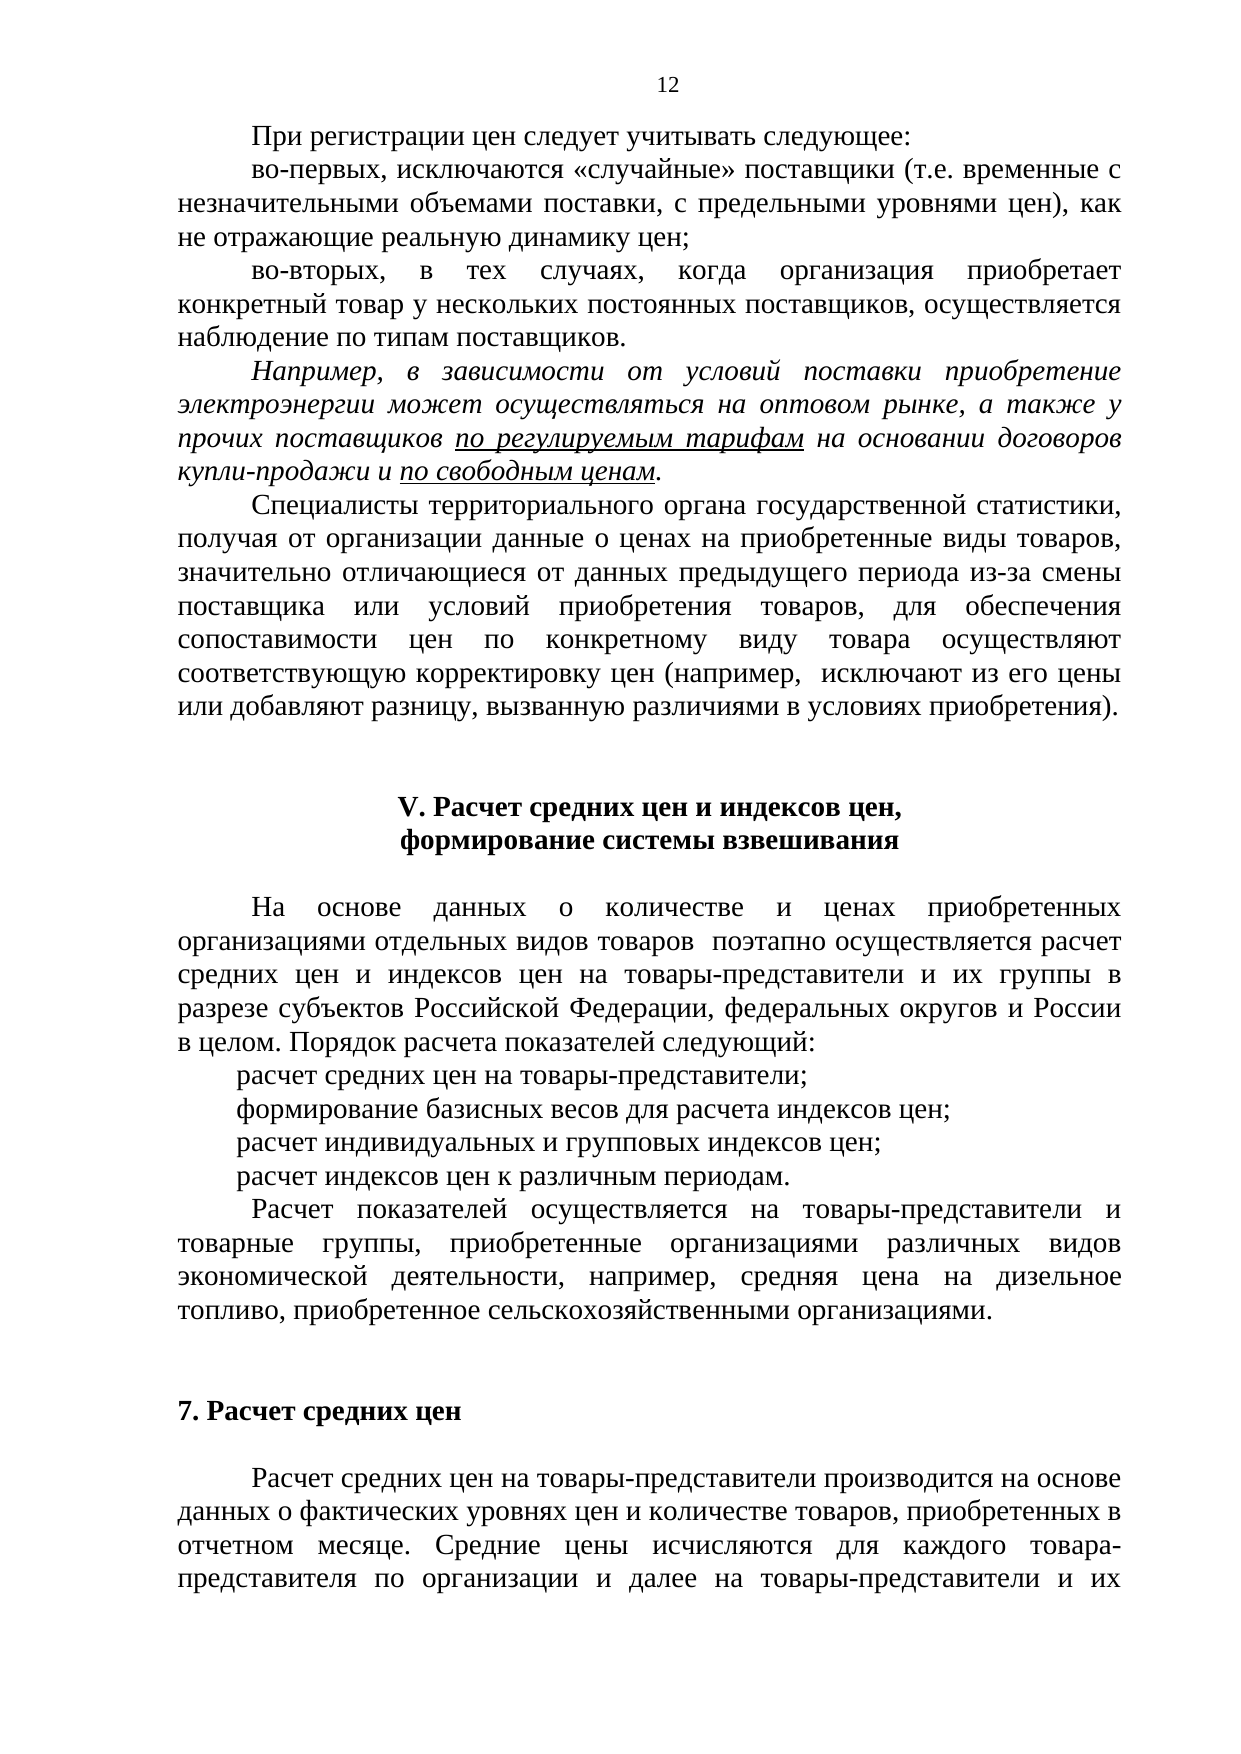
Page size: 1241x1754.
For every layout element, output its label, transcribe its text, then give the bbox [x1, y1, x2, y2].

text 7. Расчет средних цен [177, 1393, 1122, 1426]
text расчет индивидуальных и групповых индексов цен; [177, 1124, 1122, 1158]
text V. Расчет средних цен и индексов цен, [177, 789, 1122, 822]
text формирование системы взвешивания [177, 822, 1122, 856]
text во-первых, исключаются «случайные» поставщики (т.е. временные с незначительными объемами поставки, с предельными уровнями цен), как не отражающие реальную динамику цен; [177, 152, 1122, 252]
text расчет средних цен на товары-представители; [177, 1057, 1122, 1091]
text во-вторых, в тех случаях, когда организация приобретает конкретный товар у нескольких постоянных поставщиков, осуществляется наблюдение по типам поставщиков. [177, 252, 1122, 353]
text расчет индексов цен к различным периодам. [177, 1158, 1122, 1191]
text Расчет показателей осуществляется на товары-представители и товарные группы, приобретенные организациями различных видов экономической деятельности, например, средняя цена на дизельное топливо, приобретенное сельскохозяйственными организациями. [177, 1191, 1122, 1326]
text На основе данных о количестве и ценах приобретенных организациями отдельных видов товаров поэтапно осуществляется расчет средних цен и индексов цен на товары-представители и их группы в разрезе субъектов Российской Федерации, федеральных округов и России в целом. Порядок расчета показателей следующий: [177, 889, 1122, 1057]
text формирование базисных весов для расчета индексов цен; [177, 1091, 1122, 1124]
text Например, в зависимости от условий поставки приобретение электроэнергии может осуществляться на оптовом рынке, а также у прочих поставщиков по регулируемым тарифам на основании договоров купли-продажи и по свободным ценам. [177, 353, 1122, 487]
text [177, 1460, 1122, 1594]
text При регистрации цен следует учитывать следующее: [177, 118, 1122, 152]
text Специалисты территориального органа государственной статистики, получая от организации данные о ценах на приобретенные виды товаров, значительно отличающиеся от данных предыдущего периода из-за смены поставщика или условий приобретения товаров, для обеспечения сопоставимости цен по конкретному виду товара осуществляют соответствующую корректировку цен (например, исключают из его цены или добавляют разницу, вызванную различиями в условиях приобретения). [177, 487, 1122, 722]
